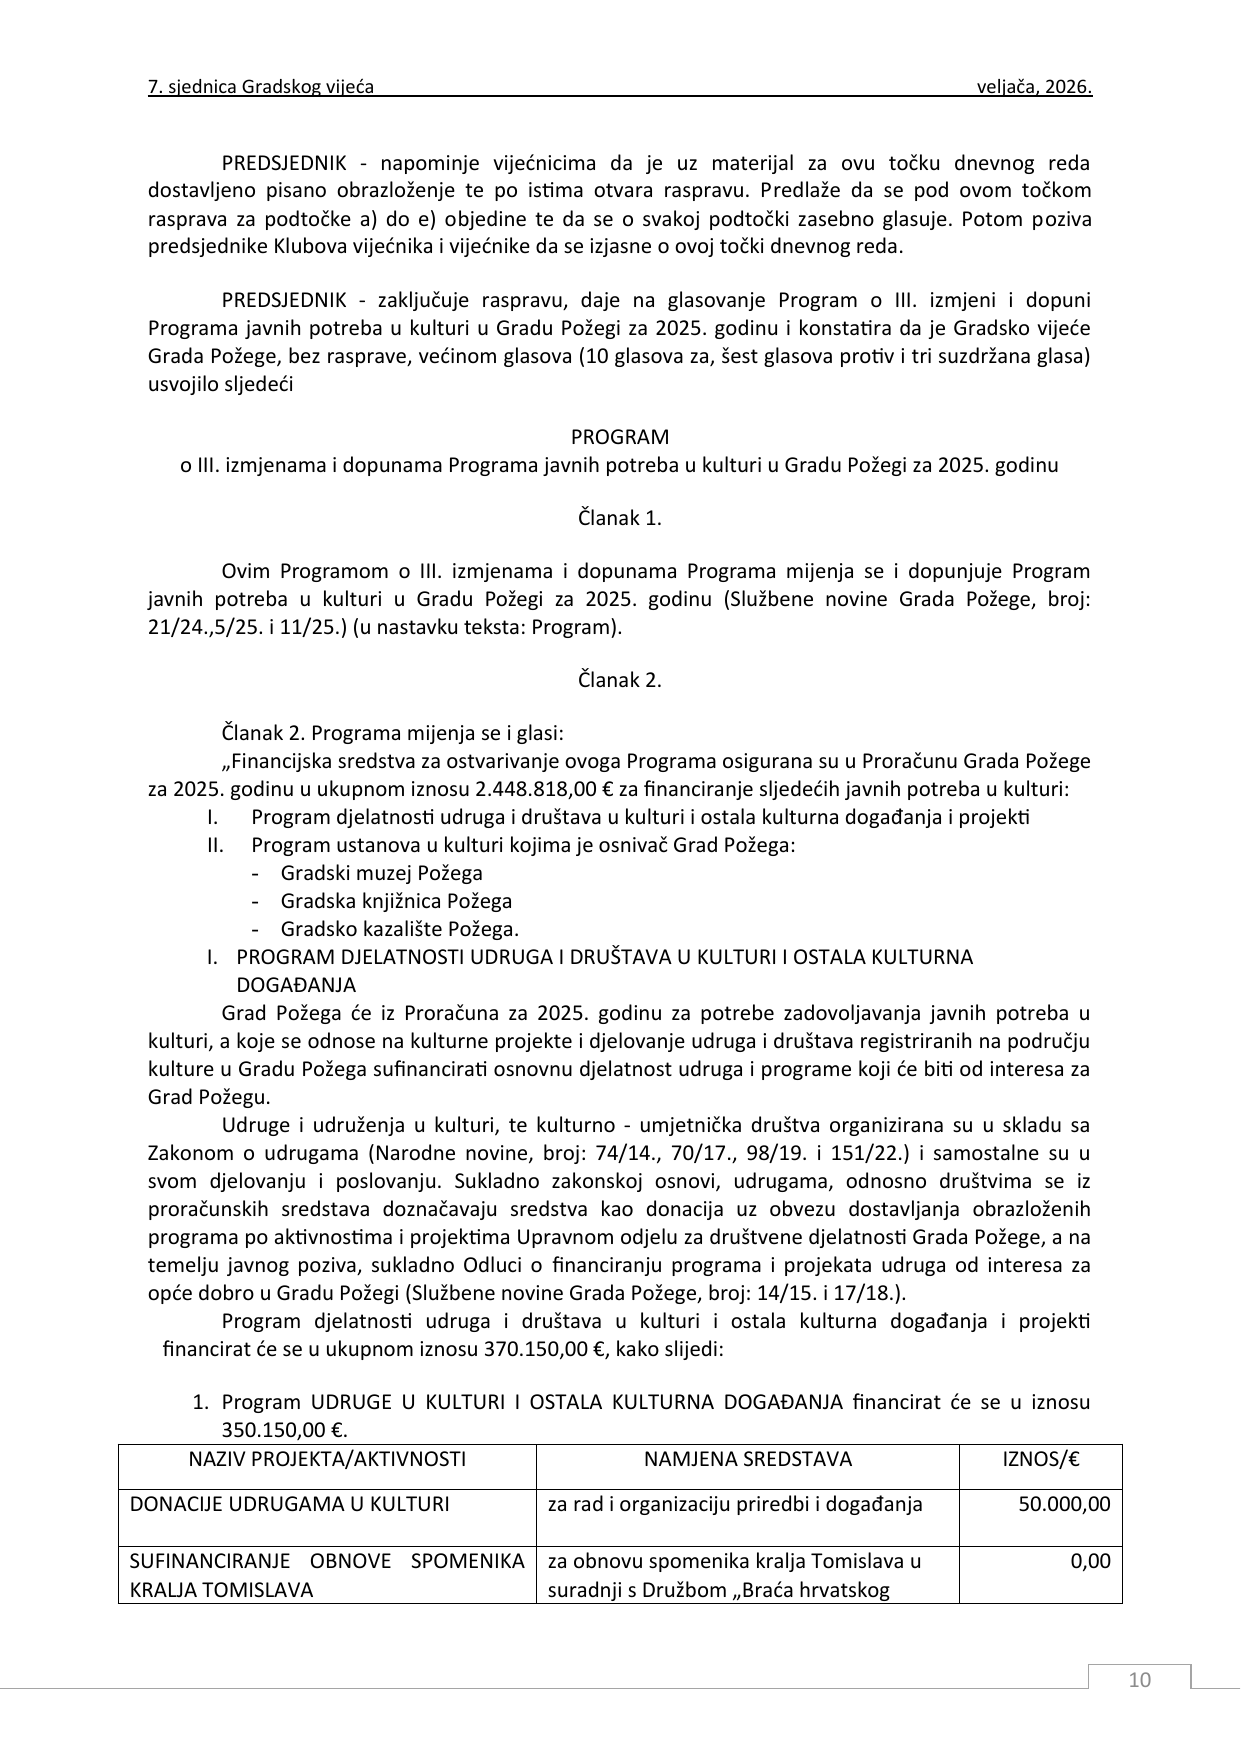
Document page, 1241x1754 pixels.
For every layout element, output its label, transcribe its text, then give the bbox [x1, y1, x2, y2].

table_cell 50.000,00 [960, 1490, 1122, 1546]
list Gradsko kazalište Požega. [251, 914, 1093, 942]
list Program UDRUGE U KULTURI I OSTALA KULTURNA DOGAĐANJA financirat će se u iznosu 350.150,00 €. [192, 1387, 1093, 1443]
text „Financijska sredstva za ostvarivanje ovoga Programa osigurana su u Proračunu Grada Požege za 2025. godinu u ukupnom iznosu 2.448.818,00 € za financiranje sljedećih javnih potreba u kulturi: [148, 746, 1093, 802]
text Članak 2. [148, 665, 1093, 693]
text II. Program ustanova u kulturi kojima je osnivač Grad Požega: [207, 830, 1093, 858]
text PREDSJEDNIK - zaključuje raspravu, daje na glasovanje Program o III. izmjeni i dopuni Programa javnih potreba u kulturi u Gradu Požegi za 2025. godinu i konstatira da je Gradsko vijeće Grada Požege, bez rasprave, većinom glasova (10 glasova za, šest glasova protiv i tri suzdržana glasa) usvojilo sljedeći [148, 285, 1093, 397]
text Članak 1. [148, 503, 1093, 531]
list Gradska knjižnica Požega [251, 886, 1093, 914]
text Članak 2. Programa mijenja se i glasi: [148, 718, 1093, 746]
text I. PROGRAM DJELATNOSTI UDRUGA I DRUŠTAVA U KULTURI I OSTALA KULTURNA DOGAĐANJA [207, 942, 1093, 998]
table_cell za rad i organizaciju priredbi i događanja [537, 1490, 959, 1546]
list Gradski muzej Požega [251, 858, 1093, 886]
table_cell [119, 1547, 536, 1603]
text PREDSJEDNIK - napominje vijećnicima da je uz materijal za ovu točku dnevnog reda dostavljeno pisano obrazloženje te po istima otvara raspravu. Predlaže da se pod ovom točkom rasprava za podtočke a) do e) objedine te da se o svakoj podtočki zasebno glasuje. Potom poziva predsjednike Klubova vijećnika i vijećnike da se izjasne o ovoj točki dnevnog reda. [148, 148, 1093, 260]
text Program djelatnosti udruga i društava u kulturi i ostala kulturna događanja i projekti financirat će se u ukupnom iznosu 370.150,00 €, kako slijedi: [162, 1306, 1093, 1362]
text Ovim Programom o III. izmjenama i dopunama Programa mijenja se i dopunjuje Program javnih potreba u kulturi u Gradu Požegi za 2025. godinu (Službene novine Grada Požege, broj: 21/24.,5/25. i 11/25.) (u nastavku teksta: Program). [148, 556, 1093, 640]
text o III. izmjenama i dopunama Programa javnih potreba u kulturi u Gradu Požegi za 2025. godinu [148, 450, 1093, 478]
table_header NAMJENA SREDSTAVA [537, 1445, 959, 1488]
text PROGRAM [148, 422, 1093, 450]
table_header NAZIV PROJEKTA/AKTIVNOSTI [119, 1445, 536, 1488]
table_header IZNOS/€ [960, 1445, 1122, 1488]
text Udruge i udruženja u kulturi, te kulturno - umjetnička društva organizirana su u skladu sa Zakonom o udrugama (Narodne novine, broj: 74/14., 70/17., 98/19. i 151/22.) i samostalne su u svom djelovanju i poslovanju. Sukladno zakonskoj osnovi, udrugama, odnosno društvima se iz proračunskih sredstava doznačavaju sredstva kao donacija uz obvezu dostavljanja obrazloženih programa po aktivnostima i projektima Upravnom odjelu za društvene djelatnosti Grada Požege, a na temelju javnog poziva, sukladno Odluci o financiranju programa i projekata udruga od interesa za opće dobro u Gradu Požegi (Službene novine Grada Požege, broj: 14/15. i 17/18.). [148, 1110, 1093, 1306]
table_cell 0,00 [960, 1547, 1122, 1603]
text Grad Požega će iz Proračuna za 2025. godinu za potrebe zadovoljavanja javnih potreba u kulturi, a koje se odnose na kulturne projekte i djelovanje udruga i društava registriranih na području kulture u Gradu Požega sufinancirati osnovnu djelatnost udruga i programe koji će biti od interesa za Grad Požegu. [148, 998, 1093, 1110]
table_cell DONACIJE UDRUGAMA U KULTURI [119, 1490, 536, 1546]
text I. Program djelatnosti udruga i društava u kulturi i ostala kulturna događanja i projekti [207, 802, 1093, 830]
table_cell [537, 1547, 959, 1603]
